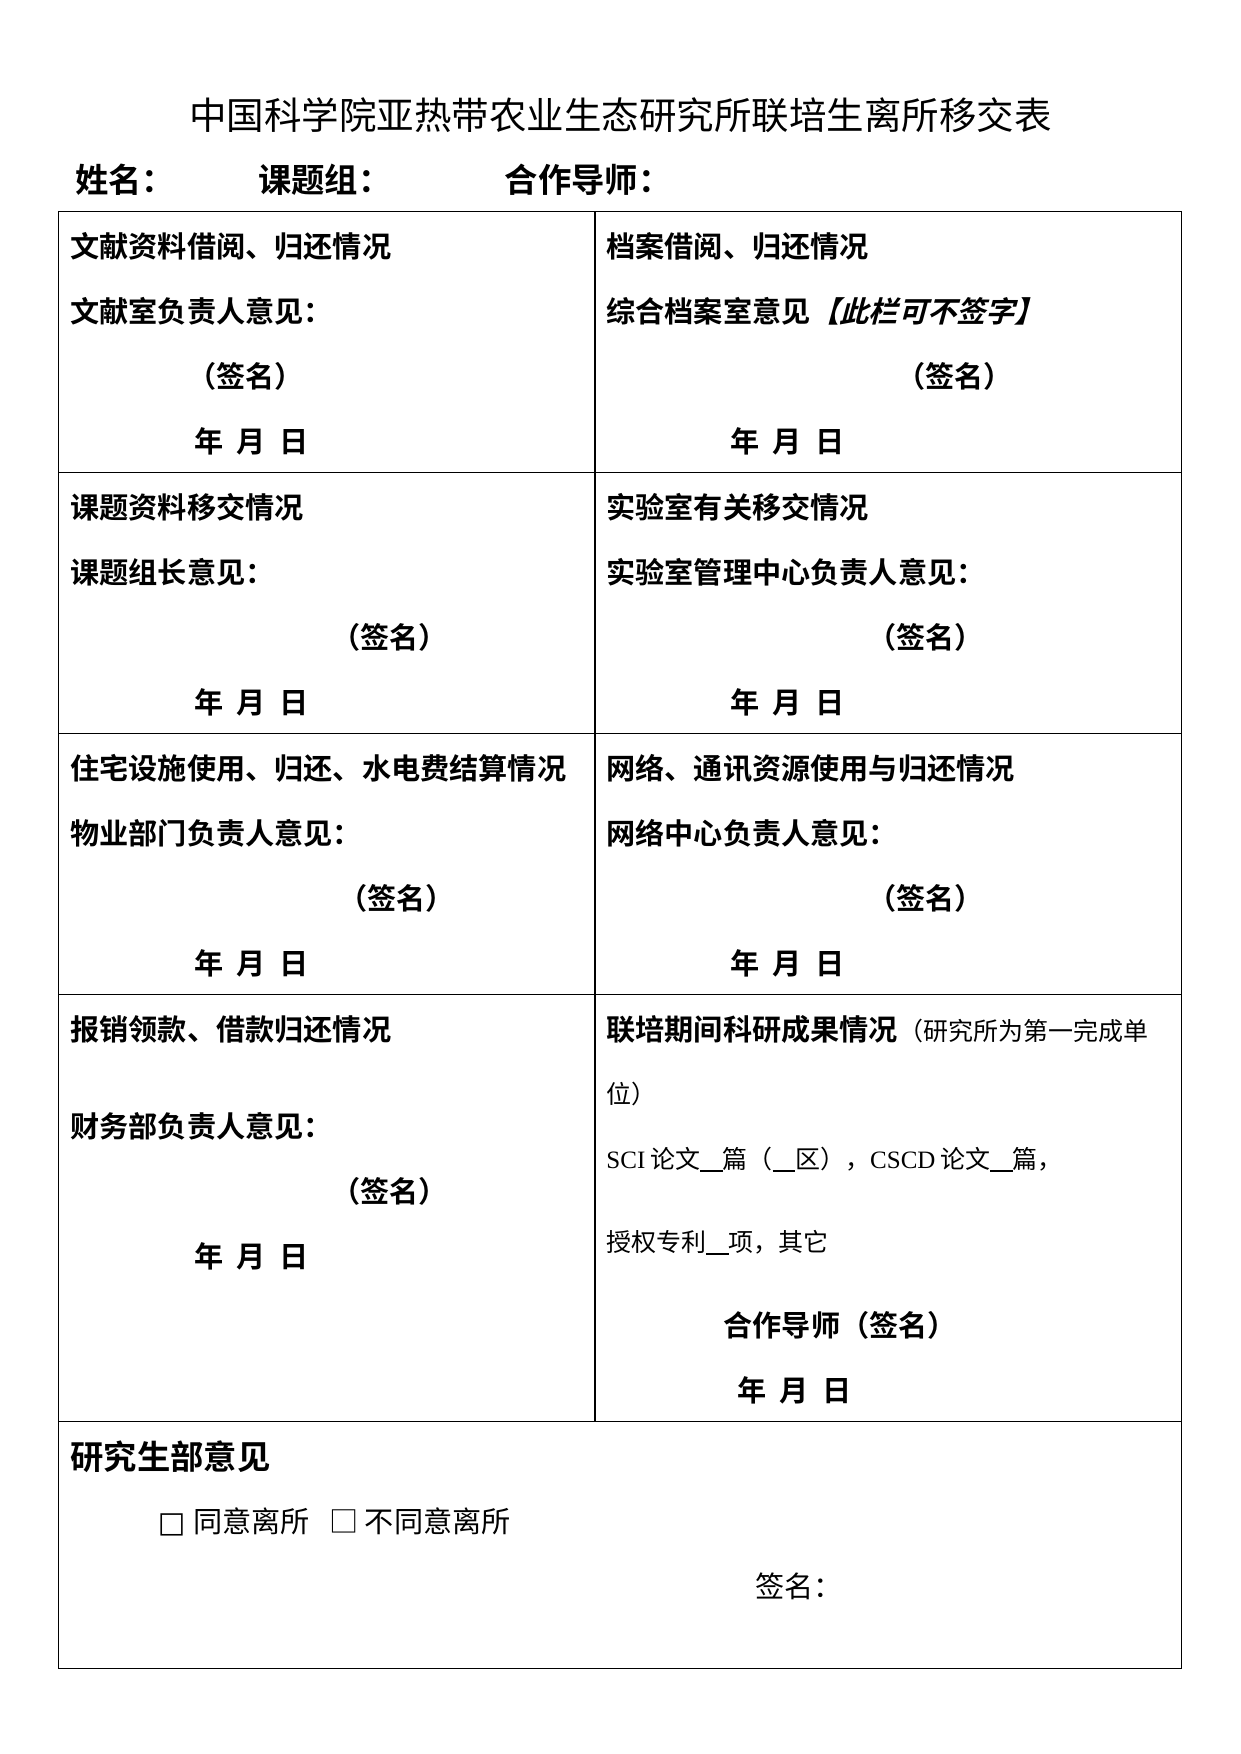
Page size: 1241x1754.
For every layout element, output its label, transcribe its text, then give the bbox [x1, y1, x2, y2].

table_cell 住宅设施使用、归还、水电费结算情况 物业部门负责人意见： （签名） 年 月 日 [59, 734, 594, 994]
table_header 档案借阅、归还情况 综合档案室意见【此栏可不签字】 （签名） 年 月 日 [596, 212, 1181, 472]
table_cell 报销领款、借款归还情况 财务部负责人意见： （签名） 年 月 日 [59, 995, 594, 1421]
table_cell 课题资料移交情况 课题组长意见： （签名） 年 月 日 [59, 473, 594, 733]
text 中国科学院亚热带农业生态研究所联培生离所移交表 [75, 81, 1165, 146]
table_cell 网络、通讯资源使用与归还情况 网络中心负责人意见： （签名） 年 月 日 [596, 734, 1181, 994]
table_cell 联培期间科研成果情况（研究所为第一完成单位） SCI论文 篇（ 区），CSCD论文 篇， 授权专利 项，其它 合作导师（签名） 年 月 日 [596, 995, 1181, 1421]
table_cell 实验室有关移交情况 实验室管理中心负责人意见： （签名） 年 月 日 [596, 473, 1181, 733]
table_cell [59, 1422, 1181, 1667]
text 姓名： 课题组： 合作导师： [75, 146, 1165, 211]
table_header 文献资料借阅、归还情况 文献室负责人意见： （签名） 年 月 日 [59, 212, 594, 472]
